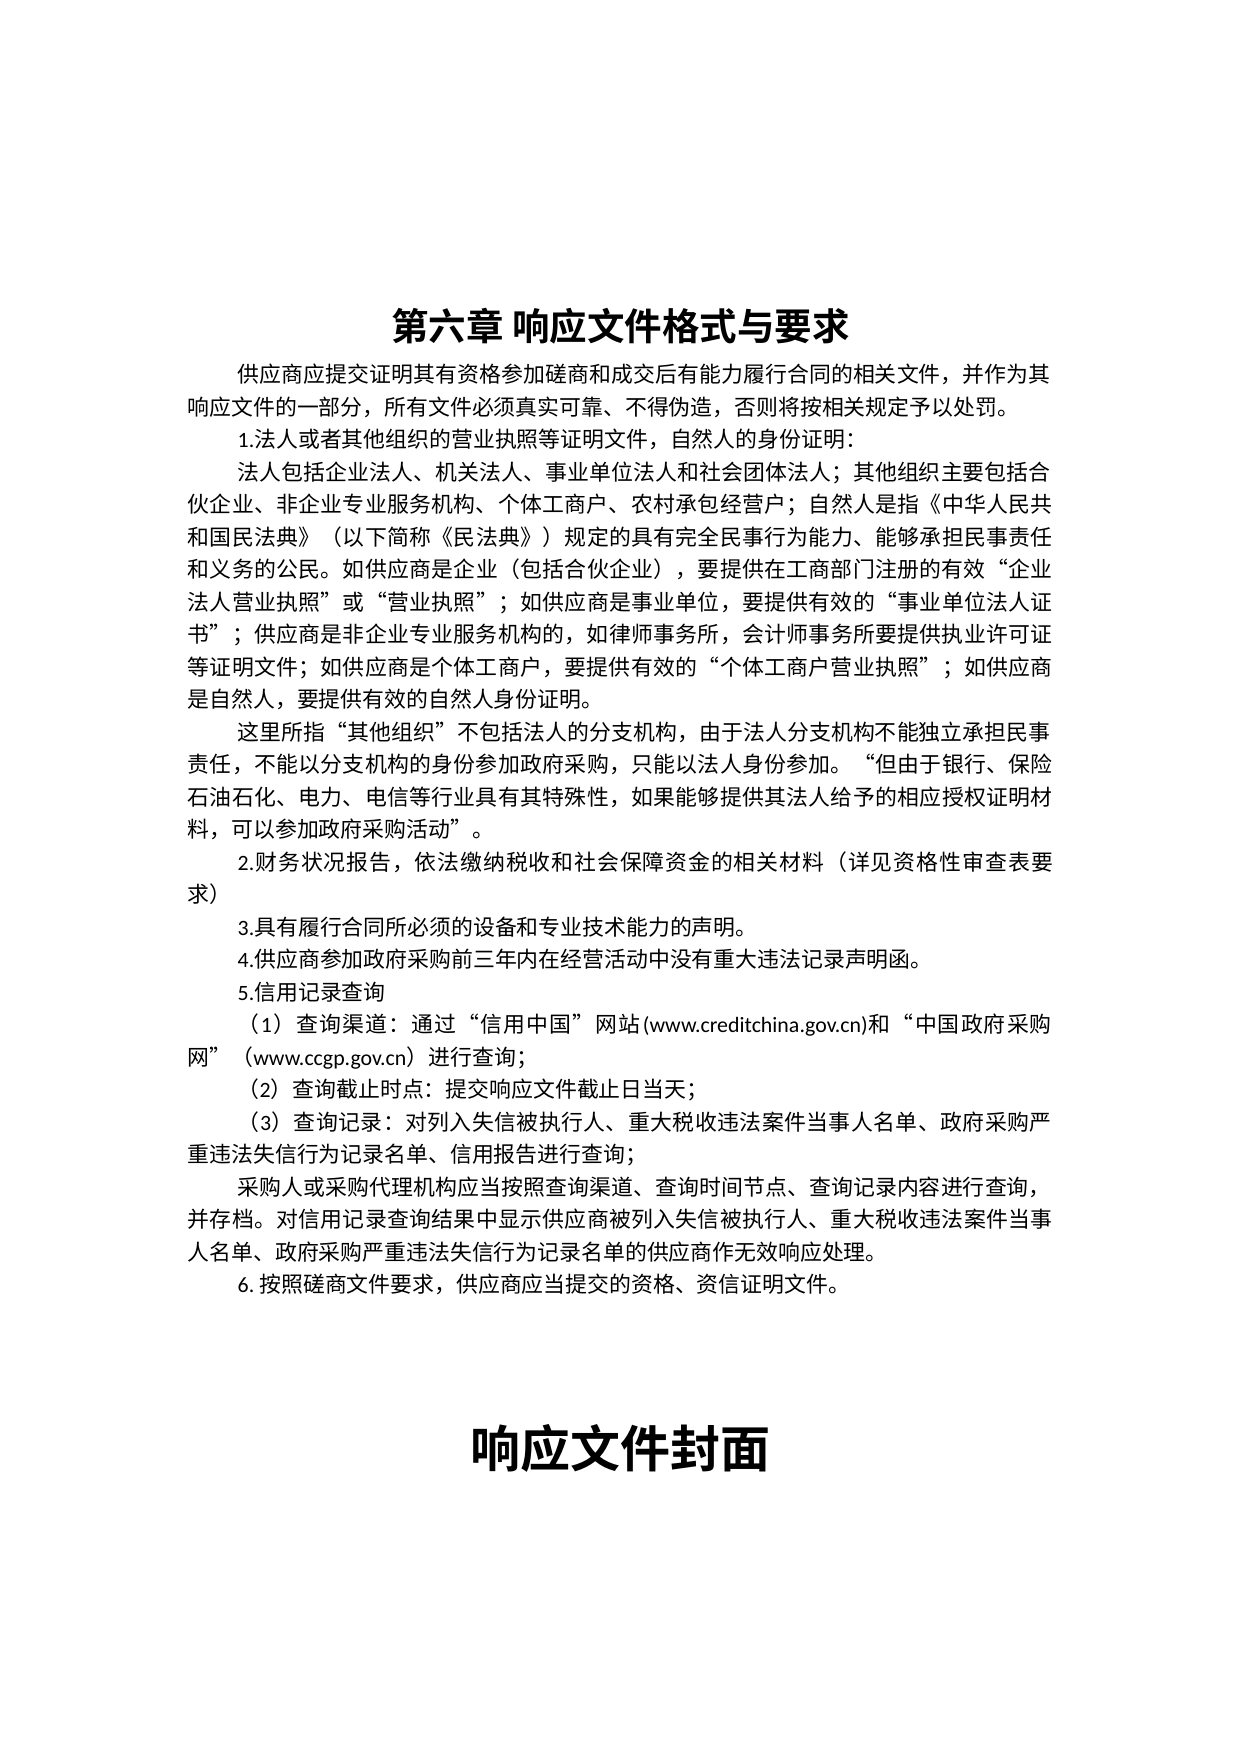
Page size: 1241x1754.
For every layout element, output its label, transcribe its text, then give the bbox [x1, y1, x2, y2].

text 供应商应提交证明其有资格参加磋商和成交后有能力履行合同的相关文件，并作为其响应文件的一部分，所有文件必须真实可靠、不得伪造，否则将按相关规定予以处罚。 [187, 357, 1053, 422]
text （2）查询截止时点：提交响应文件截止日当天； [187, 1072, 1053, 1104]
text 法人包括企业法人、机关法人、事业单位法人和社会团体法人；其他组织主要包括合伙企业、非企业专业服务机构、个体工商户、农村承包经营户；自然人是指《中华人民共和国民法典》（以下简称《民法典》）规定的具有完全民事行为能力、能够承担民事责任和义务的公民。如供应商是企业（包括合伙企业），要提供在工商部门注册的有效“企业法人营业执照”或“营业执照”；如供应商是事业单位，要提供有效的“事业单位法人证书”；供应商是非企业专业服务机构的，如律师事务所，会计师事务所要提供执业许可证等证明文件；如供应商是个体工商户，要提供有效的“个体工商户营业执照”；如供应商是自然人，要提供有效的自然人身份证明。 [187, 454, 1053, 714]
text 4.供应商参加政府采购前三年内在经营活动中没有重大违法记录声明函。 [187, 942, 1053, 974]
text （3）查询记录：对列入失信被执行人、重大税收违法案件当事人名单、政府采购严重违法失信行为记录名单、信用报告进行查询； [187, 1104, 1053, 1169]
text 2.财务状况报告，依法缴纳税收和社会保障资金的相关材料（详见资格性审查表要求） [187, 844, 1053, 909]
text 这里所指“其他组织”不包括法人的分支机构，由于法人分支机构不能独立承担民事责任，不能以分支机构的身份参加政府采购，只能以法人身份参加。“但由于银行、保险、石油石化、电力、电信等行业具有其特殊性，如果能够提供其法人给予的相应授权证明材料，可以参加政府采购活动”。 [187, 714, 1053, 844]
text 1.法人或者其他组织的营业执照等证明文件，自然人的身份证明： [187, 422, 1053, 454]
text 响应文件封面 [187, 1397, 1053, 1494]
text 第六章 响应文件格式与要求 [187, 292, 1053, 357]
text 5.信用记录查询 [187, 974, 1053, 1007]
text 6. 按照磋商文件要求，供应商应当提交的资格、资信证明文件。 [187, 1267, 1053, 1299]
text （1）查询渠道：通过“信用中国”网站(www.creditchina.gov.cn)和“中国政府采购网”（www.ccgp.gov.cn）进行查询； [187, 1007, 1053, 1072]
text 采购人或采购代理机构应当按照查询渠道、查询时间节点、查询记录内容进行查询，并存档。对信用记录查询结果中显示供应商被列入失信被执行人、重大税收违法案件当事人名单、政府采购严重违法失信行为记录名单的供应商作无效响应处理。 [187, 1169, 1053, 1267]
text 3.具有履行合同所必须的设备和专业技术能力的声明。 [187, 909, 1053, 942]
